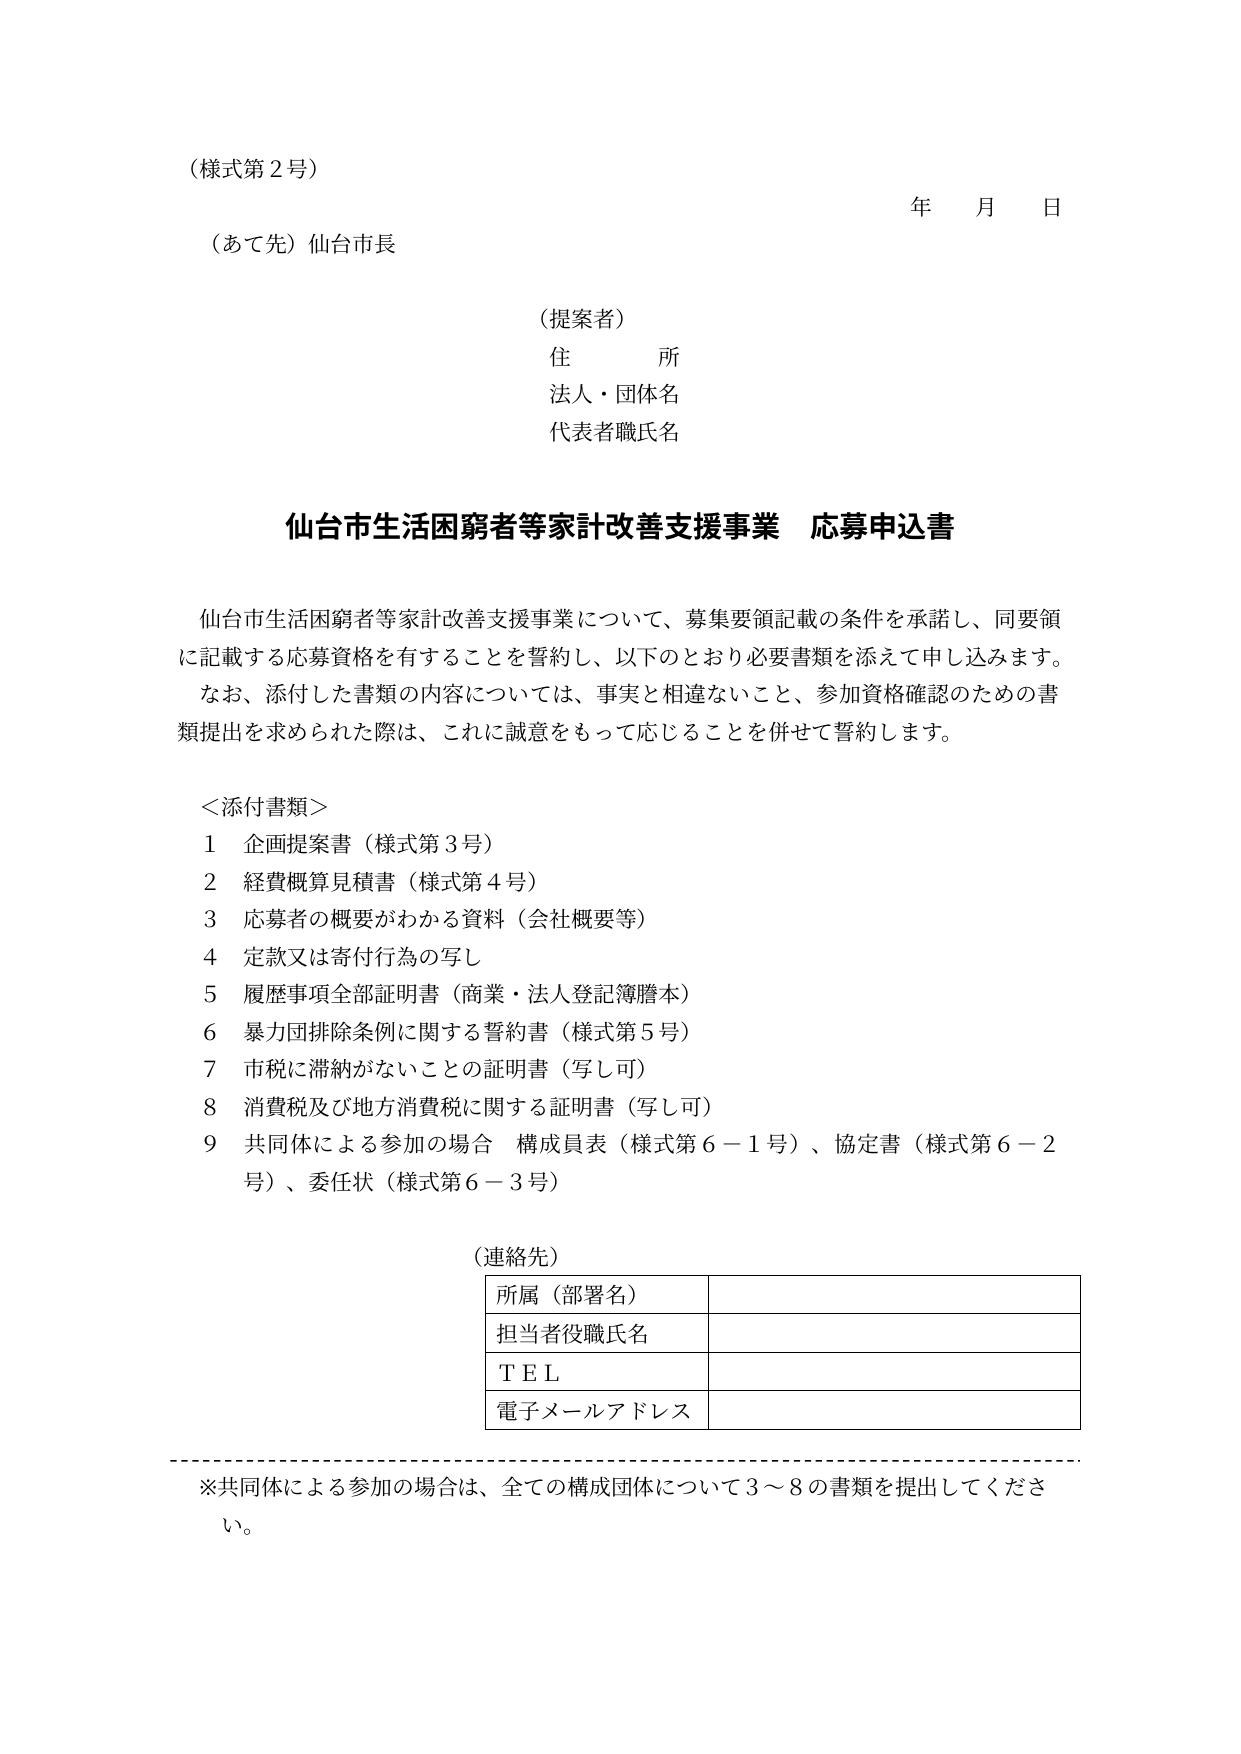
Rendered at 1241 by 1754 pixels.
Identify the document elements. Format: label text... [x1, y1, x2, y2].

text 法人・団体名 [527, 375, 1063, 412]
table_header [709, 1276, 1080, 1313]
text ２ 経費概算見積書（様式第４号） [199, 862, 1063, 900]
table_cell [709, 1314, 1080, 1352]
text （様式第２号） [177, 150, 1063, 187]
table_header 所属（部署名） [486, 1276, 708, 1313]
text ＜添付書類＞ [199, 787, 1063, 825]
text ５ 履歴事項全部証明書（商業・法人登記簿謄本） [199, 975, 1063, 1012]
text 代表者職氏名 [527, 412, 1063, 450]
text ※共同体による参加の場合は、全ての構成団体について３～８の書類を提出してください。 [199, 1467, 1063, 1542]
text （提案者） [527, 300, 1063, 337]
table_cell ＴＥＬ [486, 1353, 708, 1390]
table_cell 電子メールアドレス [486, 1391, 708, 1429]
table_cell [709, 1391, 1080, 1429]
text ７ 市税に滞納がないことの証明書（写し可） [199, 1050, 1063, 1087]
table_cell [709, 1353, 1080, 1390]
text 仙台市生活困窮者等家計改善支援事業 応募申込書 [177, 487, 1063, 562]
text １ 企画提案書（様式第３号） [199, 825, 1063, 862]
text なお、添付した書類の内容については、事実と相違ないこと、参加資格確認のための書類提出を求められた際は、これに誠意をもって応じることを併せて誓約します。 [177, 675, 1063, 750]
text 住 所 [527, 337, 1063, 375]
text ３ 応募者の概要がわかる資料（会社概要等） [199, 900, 1063, 937]
text ９ 共同体による参加の場合 構成員表（様式第６－１号）、協定書（様式第６－２号）、委任状（様式第６－３号） [199, 1125, 1063, 1200]
text 仙台市生活困窮者等家計改善支援事業について、募集要領記載の条件を承諾し、同要領に記載する応募資格を有することを誓約し、以下のとおり必要書類を添えて申し込みます。 [177, 600, 1063, 675]
text （連絡先） [177, 1237, 1063, 1275]
text ４ 定款又は寄付行為の写し [199, 937, 1063, 975]
text （あて先）仙台市長 [177, 225, 1063, 262]
table_cell 担当者役職氏名 [486, 1314, 708, 1352]
text ８ 消費税及び地方消費税に関する証明書（写し可） [199, 1087, 1063, 1125]
text 年 月 日 [177, 187, 1063, 225]
text ６ 暴力団排除条例に関する誓約書（様式第５号） [199, 1012, 1063, 1050]
